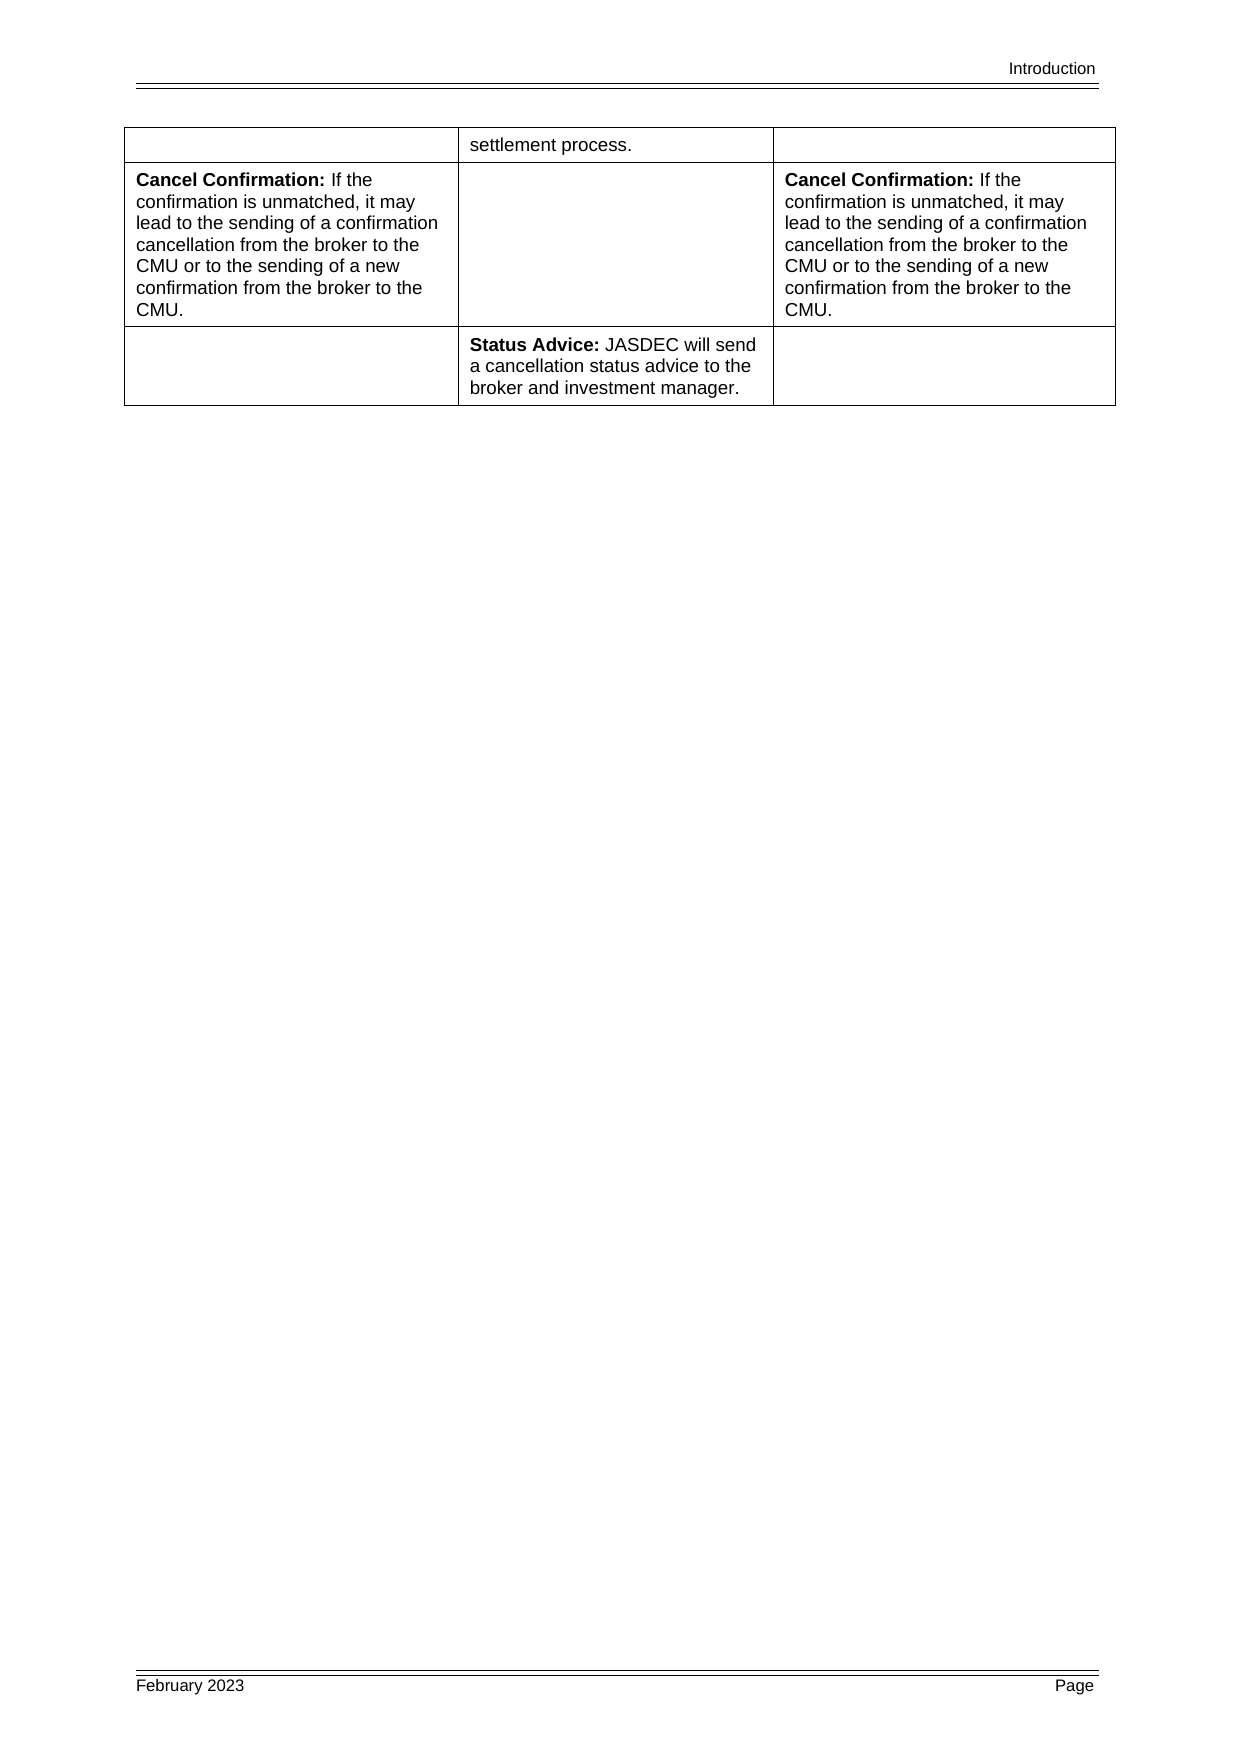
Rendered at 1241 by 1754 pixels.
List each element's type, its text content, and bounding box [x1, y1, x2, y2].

table_cell Status Advice: JASDEC will send a cancellation status advice to the broker and investment manager. [459, 327, 773, 404]
table_cell Cancel Confirmation: If the confirmation is unmatched, it may lead to the sending of a confirmation cancellation from the broker to the CMU or to the sending of a new confirmation from the broker to the CMU. [125, 163, 458, 326]
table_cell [774, 128, 1115, 162]
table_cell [459, 128, 773, 162]
table_cell Cancel Confirmation: If the confirmation is unmatched, it may lead to the sending of a confirmation cancellation from the broker to the CMU or to the sending of a new confirmation from the broker to the CMU. [774, 163, 1115, 326]
table_cell [774, 327, 1115, 404]
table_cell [125, 128, 458, 162]
table_cell [125, 327, 458, 404]
table_cell [459, 163, 773, 326]
